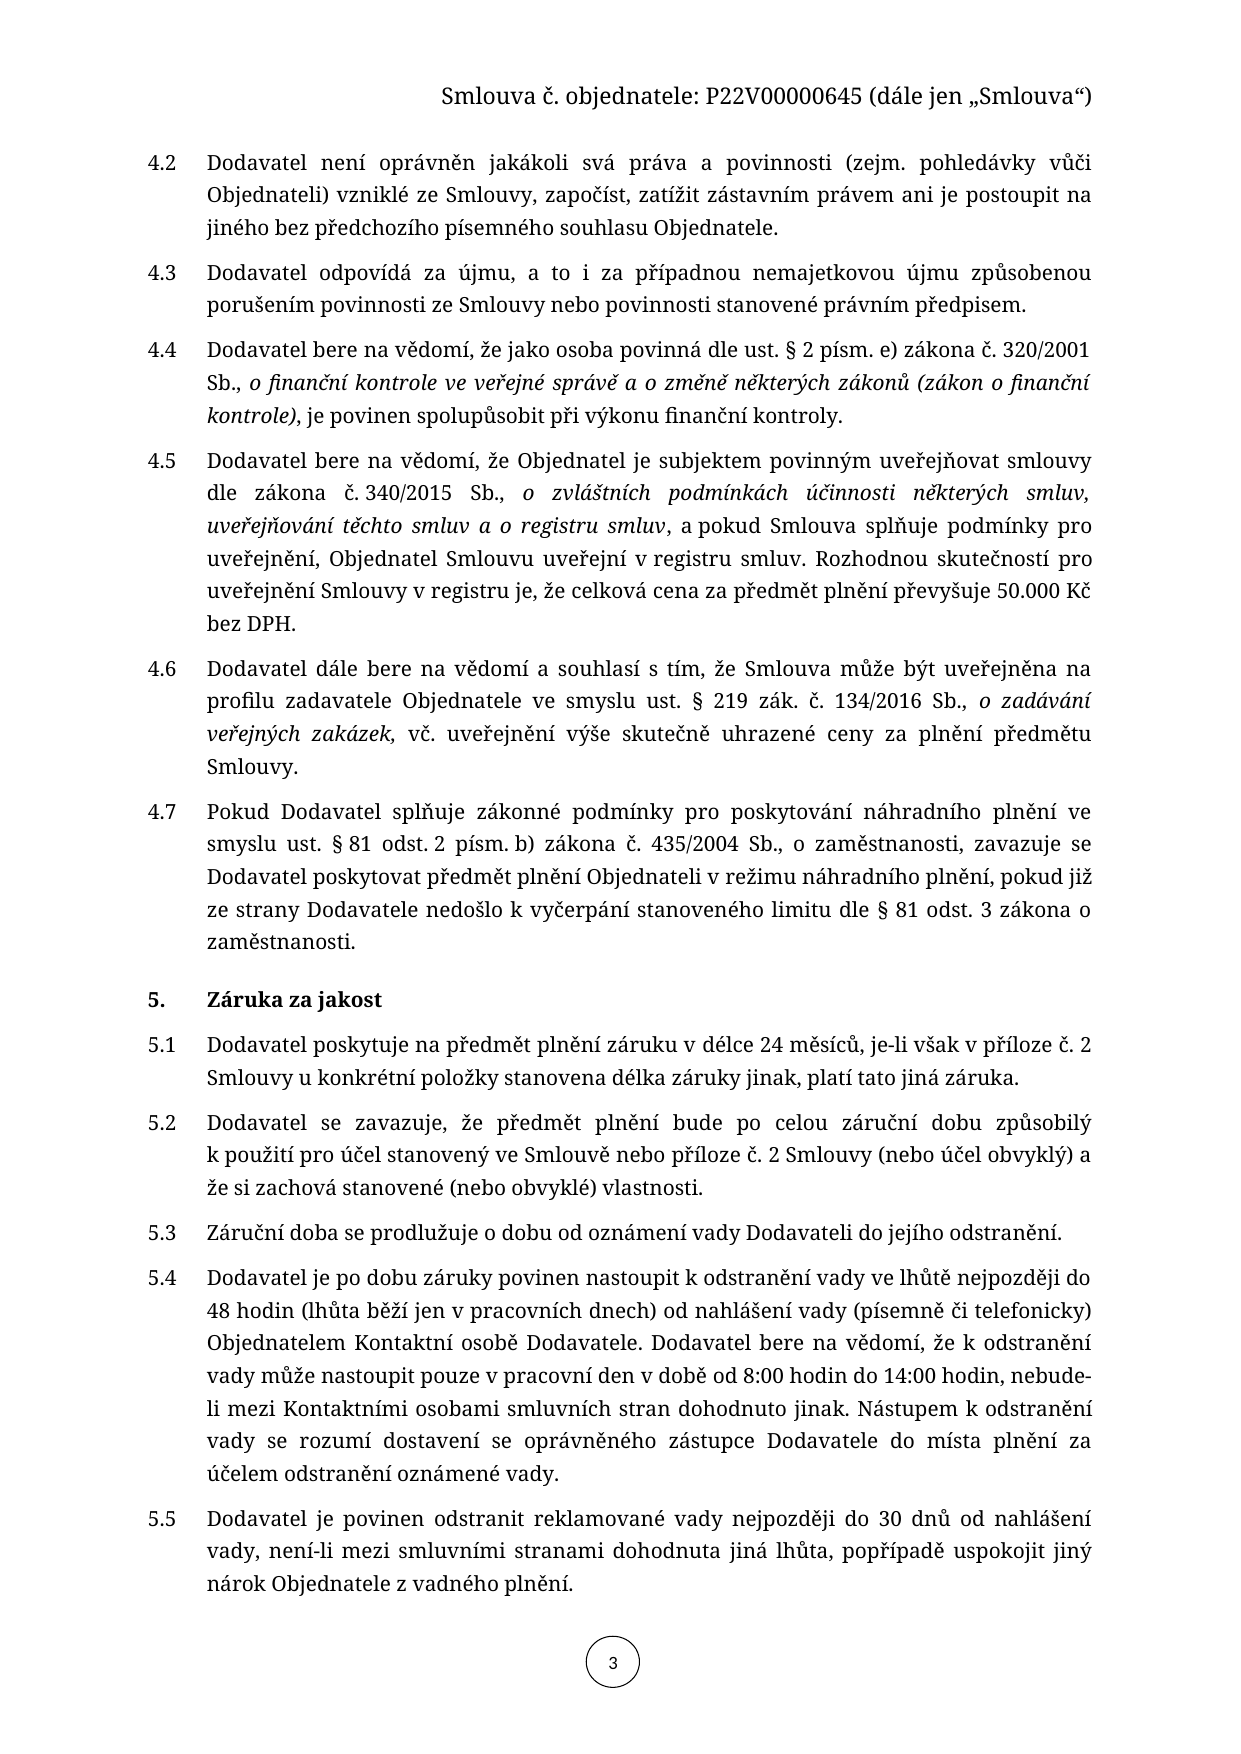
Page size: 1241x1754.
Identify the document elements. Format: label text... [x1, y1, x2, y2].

list Dodavatel není oprávněn jakákoli svá práva a povinnosti (zejm. pohledávky vůči Objednateli) vzniklé ze Smlouvy, započíst, zatížit zástavním právem ani je postoupit na jiného bez předchozího písemného souhlasu Objednatele. [148, 148, 1093, 241]
list Dodavatel bere na vědomí, že jako osoba povinná dle ust. § 2 písm. e) zákona č. 320/2001 Sb., o finanční kontrole ve veřejné správě a o změně některých zákonů (zákon o finanční kontrole), je povinen spolupůsobit při výkonu finanční kontroly. [148, 336, 1093, 429]
list Dodavatel dále bere na vědomí a souhlasí s tím, že Smlouva může být uveřejněna na profilu zadavatele Objednatele ve smyslu ust. § 219 zák. č. 134/2016 Sb., o zadávání veřejných zakázek, vč. uveřejnění výše skutečně uhrazené ceny za plnění předmětu Smlouvy. [148, 654, 1093, 780]
list Záruční doba se prodlužuje o dobu od oznámení vady Dodavateli do jejího odstranění. [148, 1218, 1093, 1247]
list Dodavatel se zavazuje, že předmět plnění bude po celou záruční dobu způsobilý k použití pro účel stanovený ve Smlouvě nebo příloze č. 2 Smlouvy (nebo účel obvyklý) a že si zachová stanovené (nebo obvyklé) vlastnosti. [148, 1108, 1093, 1201]
list Dodavatel bere na vědomí, že Objednatel je subjektem povinným uveřejňovat smlouvy dle zákona č. 340/2015 Sb., o zvláštních podmínkách účinnosti některých smluv, uveřejňování těchto smluv a o registru smluv, a pokud Smlouva splňuje podmínky pro uveřejnění, Objednatel Smlouvu uveřejní v registru smluv. Rozhodnou skutečností pro uveřejnění Smlouvy v registru je, že celková cena za předmět plnění převyšuje 50.000 Kč bez DPH. [148, 446, 1093, 637]
list Dodavatel je povinen odstranit reklamované vady nejpozději do 30 dnů od nahlášení vady, není-li mezi smluvními stranami dohodnuta jiná lhůta, popřípadě uspokojit jiný nárok Objednatele z vadného plnění. [148, 1504, 1093, 1598]
list Pokud Dodavatel splňuje zákonné podmínky pro poskytování náhradního plnění ve smyslu ust. § 81 odst. 2 písm. b) zákona č. 435/2004 Sb., o zaměstnanosti, zavazuje se Dodavatel poskytovat předmět plnění Objednateli v režimu náhradního plnění, pokud již ze strany Dodavatele nedošlo k vyčerpání stanoveného limitu dle § 81 odst. 3 zákona o zaměstnanosti. [148, 797, 1093, 956]
list Dodavatel je po dobu záruky povinen nastoupit k odstranění vady ve lhůtě nejpozději do 48 hodin (lhůta běží jen v pracovních dnech) od nahlášení vady (písemně či telefonicky) Objednatelem Kontaktní osobě Dodavatele. Dodavatel bere na vědomí, že k odstranění vady může nastoupit pouze v pracovní den v době od 8:00 hodin do 14:00 hodin, nebude-li mezi Kontaktními osobami smluvních stran dohodnuto jinak. Nástupem k odstranění vady se rozumí dostavení se oprávněného zástupce Dodavatele do místa plnění za účelem odstranění oznámené vady. [148, 1263, 1093, 1487]
list Dodavatel odpovídá za újmu, a to i za případnou nemajetkovou újmu způsobenou porušením povinnosti ze Smlouvy nebo povinnosti stanovené právním předpisem. [148, 258, 1093, 319]
list Záruka za jakost [148, 985, 1093, 1013]
list Dodavatel poskytuje na předmět plnění záruku v délce 24 měsíců, je-li však v příloze č. 2 Smlouvy u konkrétní položky stanovena délka záruky jinak, platí tato jiná záruka. [148, 1030, 1093, 1091]
